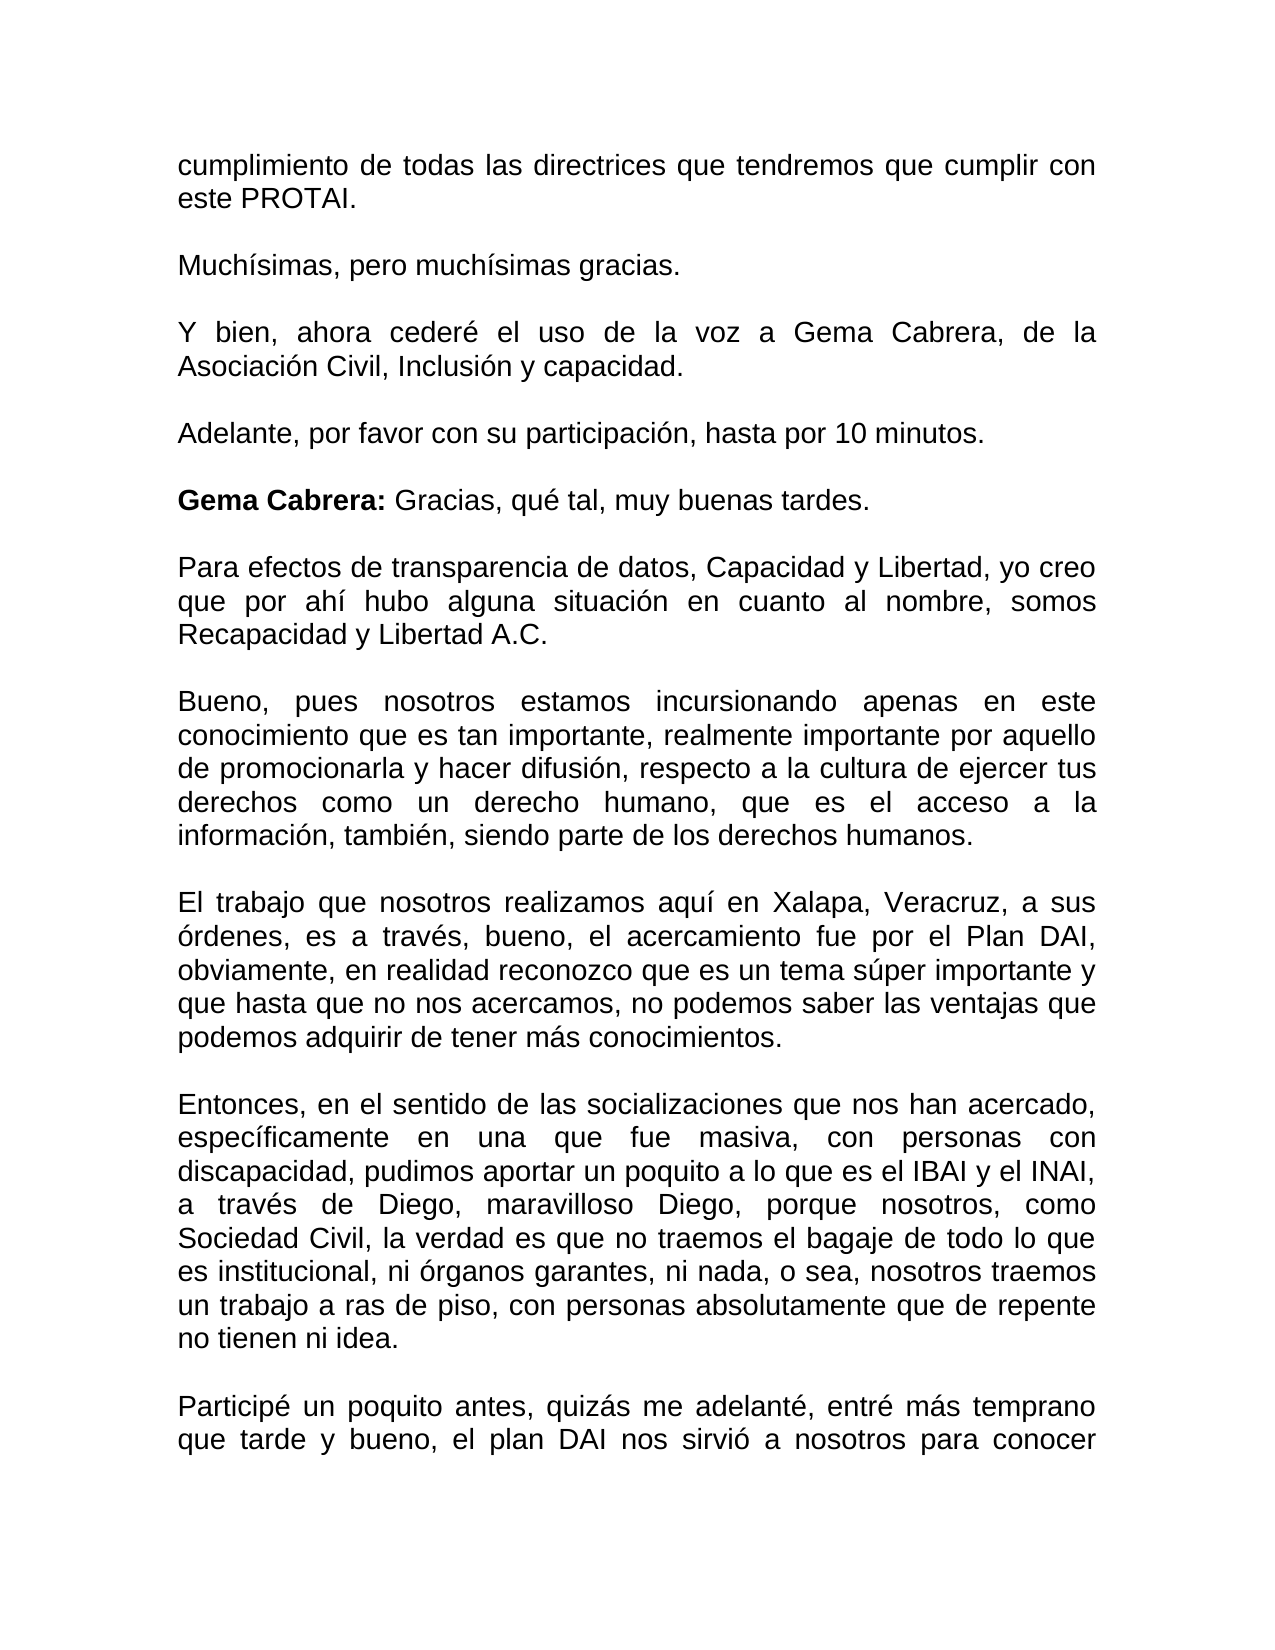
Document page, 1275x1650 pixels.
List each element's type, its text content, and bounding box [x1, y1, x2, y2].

text Adelante, por favor con su participación, hasta por 10 minutos. [177, 416, 1098, 449]
text Bueno, pues nosotros estamos incursionando apenas en este conocimiento que es tan importante, realmente importante por aquello de promocionarla y hacer difusión, respecto a la cultura de ejercer tus derechos como un derecho humano, que es el acceso a la información, también, siendo parte de los derechos humanos. [177, 684, 1098, 852]
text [177, 148, 1098, 215]
text El trabajo que nosotros realizamos aquí en Xalapa, Veracruz, a sus órdenes, es a través, bueno, el acercamiento fue por el Plan DAI, obviamente, en realidad reconozco que es un tema súper importante y que hasta que no nos acercamos, no podemos saber las ventajas que podemos adquirir de tener más conocimientos. [177, 886, 1098, 1053]
text Y bien, ahora cederé el uso de la voz a Gema Cabrera, de la Asociación Civil, Inclusión y capacidad. [177, 315, 1098, 382]
text Gema Cabrera: Gracias, qué tal, muy buenas tardes. [177, 483, 1098, 517]
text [177, 1389, 1098, 1456]
text Entonces, en el sentido de las socializaciones que nos han acercado, específicamente en una que fue masiva, con personas con discapacidad, pudimos aportar un poquito a lo que es el IBAI y el INAI, a través de Diego, maravilloso Diego, porque nosotros, como Sociedad Civil, la verdad es que no traemos el bagaje de todo lo que es institucional, ni órganos garantes, ni nada, o sea, nosotros traemos un trabajo a ras de piso, con personas absolutamente que de repente no tienen ni idea. [177, 1087, 1098, 1355]
text Muchísimas, pero muchísimas gracias. [177, 248, 1098, 282]
text Para efectos de transparencia de datos, Capacidad y Libertad, yo creo que por ahí hubo alguna situación en cuanto al nombre, somos Recapacidad y Libertad A.C. [177, 550, 1098, 651]
